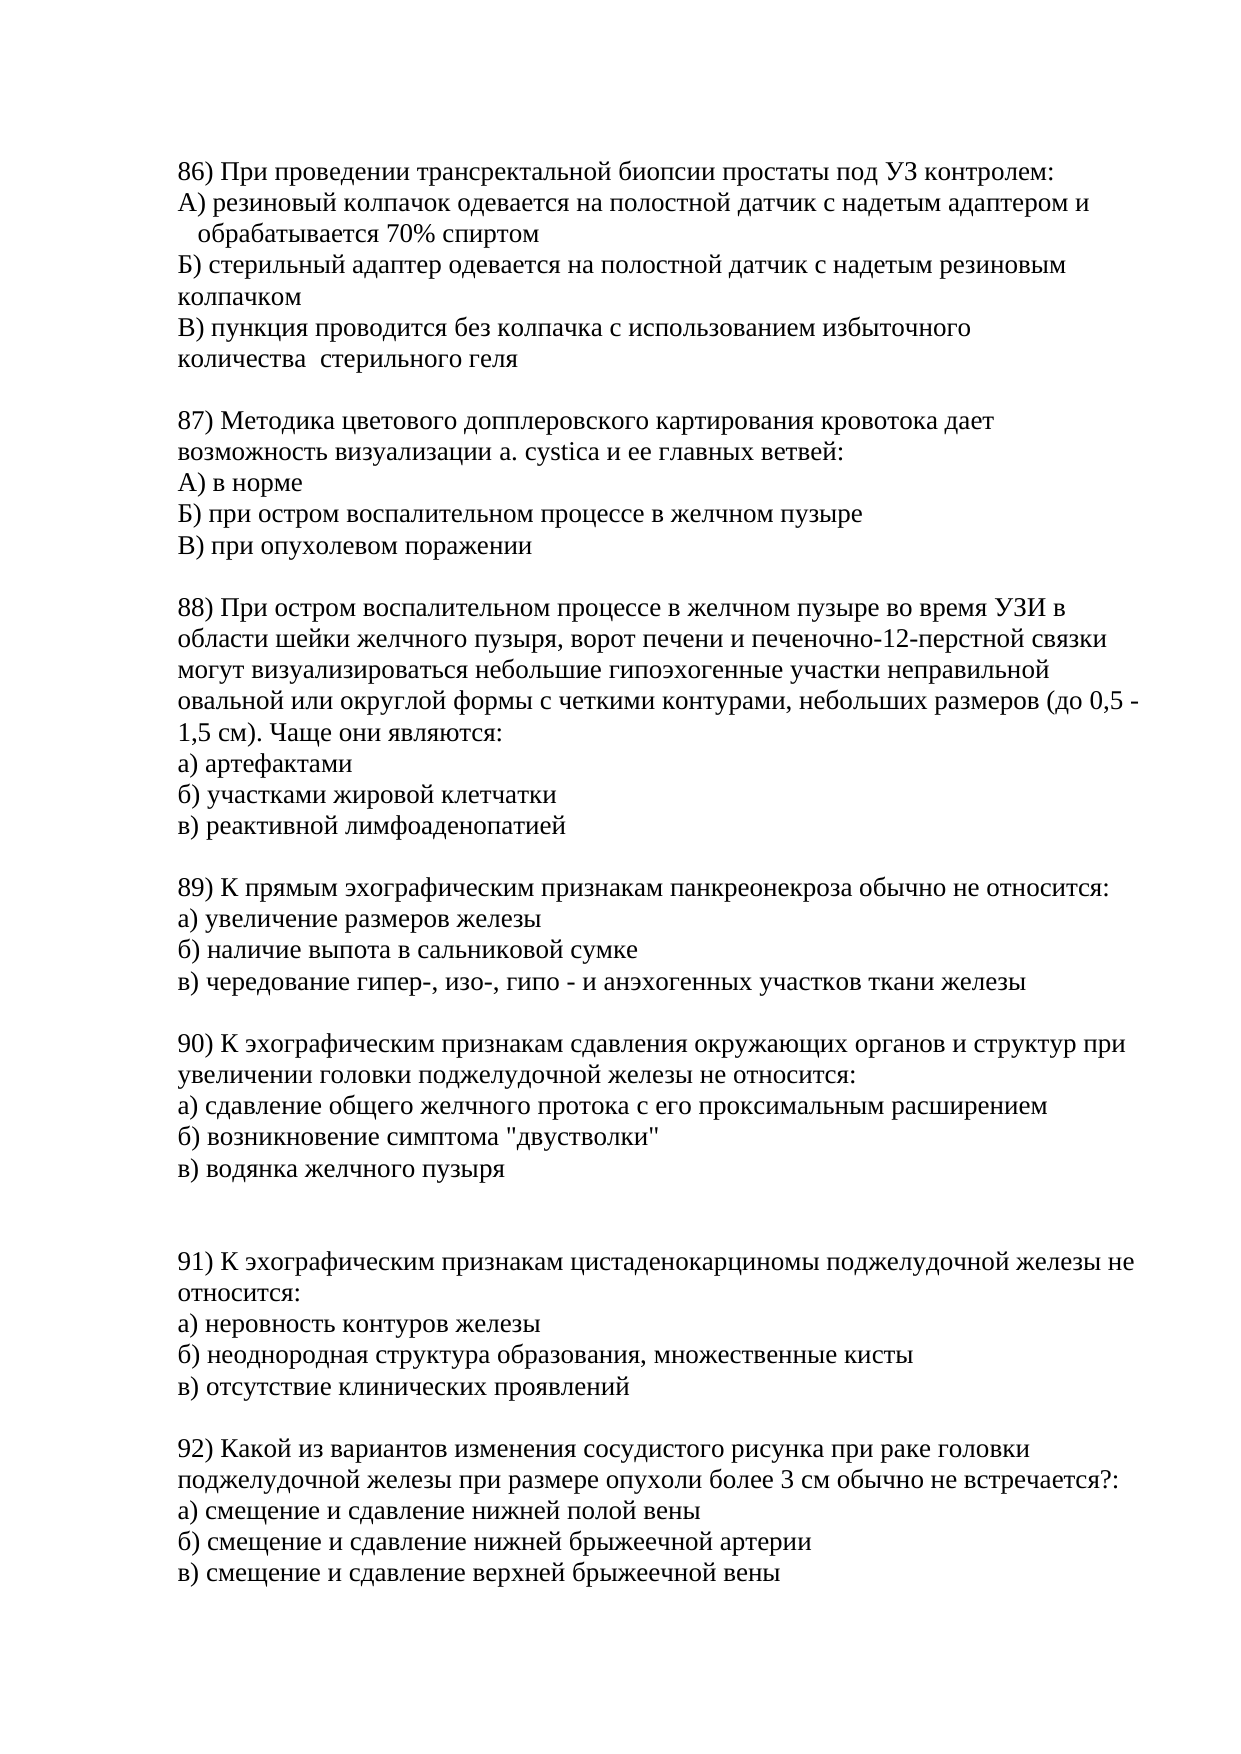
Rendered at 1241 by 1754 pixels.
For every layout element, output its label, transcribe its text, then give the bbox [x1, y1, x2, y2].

text в) чередование гипер-, изо-, гипо - и анэхогенных участков ткани железы [177, 965, 1152, 996]
text 92) Какой из вариантов изменения сосудистого рисунка при раке головки поджелудочной железы при размере опухоли более 3 см обычно не встречается?: [177, 1432, 1152, 1494]
text б) смещение и сдавление нижней брыжеечной артерии [177, 1525, 1152, 1557]
text а) сдавление общего желчного протока с его проксимальным расширением [177, 1089, 1152, 1121]
text в) водянка желчного пузыря [177, 1152, 1152, 1183]
text б) участками жировой клетчатки [177, 778, 1152, 809]
text 90) К эхографическим признакам сдавления окружающих органов и структур при увеличении головки поджелудочной железы не относится: [177, 1027, 1152, 1089]
text а) увеличение размеров железы [177, 902, 1152, 934]
text А) в норме [177, 466, 1152, 498]
text В) при опухолевом поражении [177, 529, 1152, 560]
text 86) При проведении трансректальной биопсии простаты под УЗ контролем: [177, 155, 1152, 186]
text в) отсутствие клинических проявлений [177, 1370, 1152, 1401]
text 87) Методика цветового допплеровского картирования кровотока дает возможность визуализации a. cystica и ее главных ветвей: [177, 404, 1152, 466]
text а) неровность контуров железы [177, 1307, 1152, 1338]
text б) неоднородная структура образования, множественные кисты [177, 1338, 1152, 1370]
text Б) при остром воспалительном процессе в желчном пузыре [177, 498, 1152, 529]
text 88) При остром воспалительном процессе в желчном пузыре во время УЗИ в области шейки желчного пузыря, ворот печени и печеночно-12-перстной связки могут визуализироваться небольшие гипоэхогенные участки неправильной овальной или округлой формы с четкими контурами, небольших размеров (до 0,5 - 1,5 см). Чаще они являются: [177, 591, 1152, 747]
text 91) К эхографическим признакам цистаденокарциномы поджелудочной железы не относится: [177, 1245, 1152, 1307]
text а) смещение и сдавление нижней полой вены [177, 1494, 1152, 1525]
text б) наличие выпота в сальниковой сумке [177, 934, 1152, 965]
text а) артефактами [177, 747, 1152, 778]
text в) смещение и сдавление верхней брыжеечной вены [177, 1557, 1152, 1588]
text в) реактивной лимфоаденопатией [177, 809, 1152, 840]
text 89) К прямым эхографическим признакам панкреонекроза обычно не относится: [177, 871, 1152, 902]
text А) резиновый колпачок одевается на полостной датчик с надетым адаптером и обрабатывается 70% спиртом [177, 186, 1152, 248]
text В) пункция проводится без колпачка с использованием избыточного количества стерильного геля [177, 311, 1152, 373]
text Б) стерильный адаптер одевается на полостной датчик с надетым резиновым колпачком [177, 248, 1152, 311]
text б) возникновение симптома "двустволки" [177, 1121, 1152, 1152]
